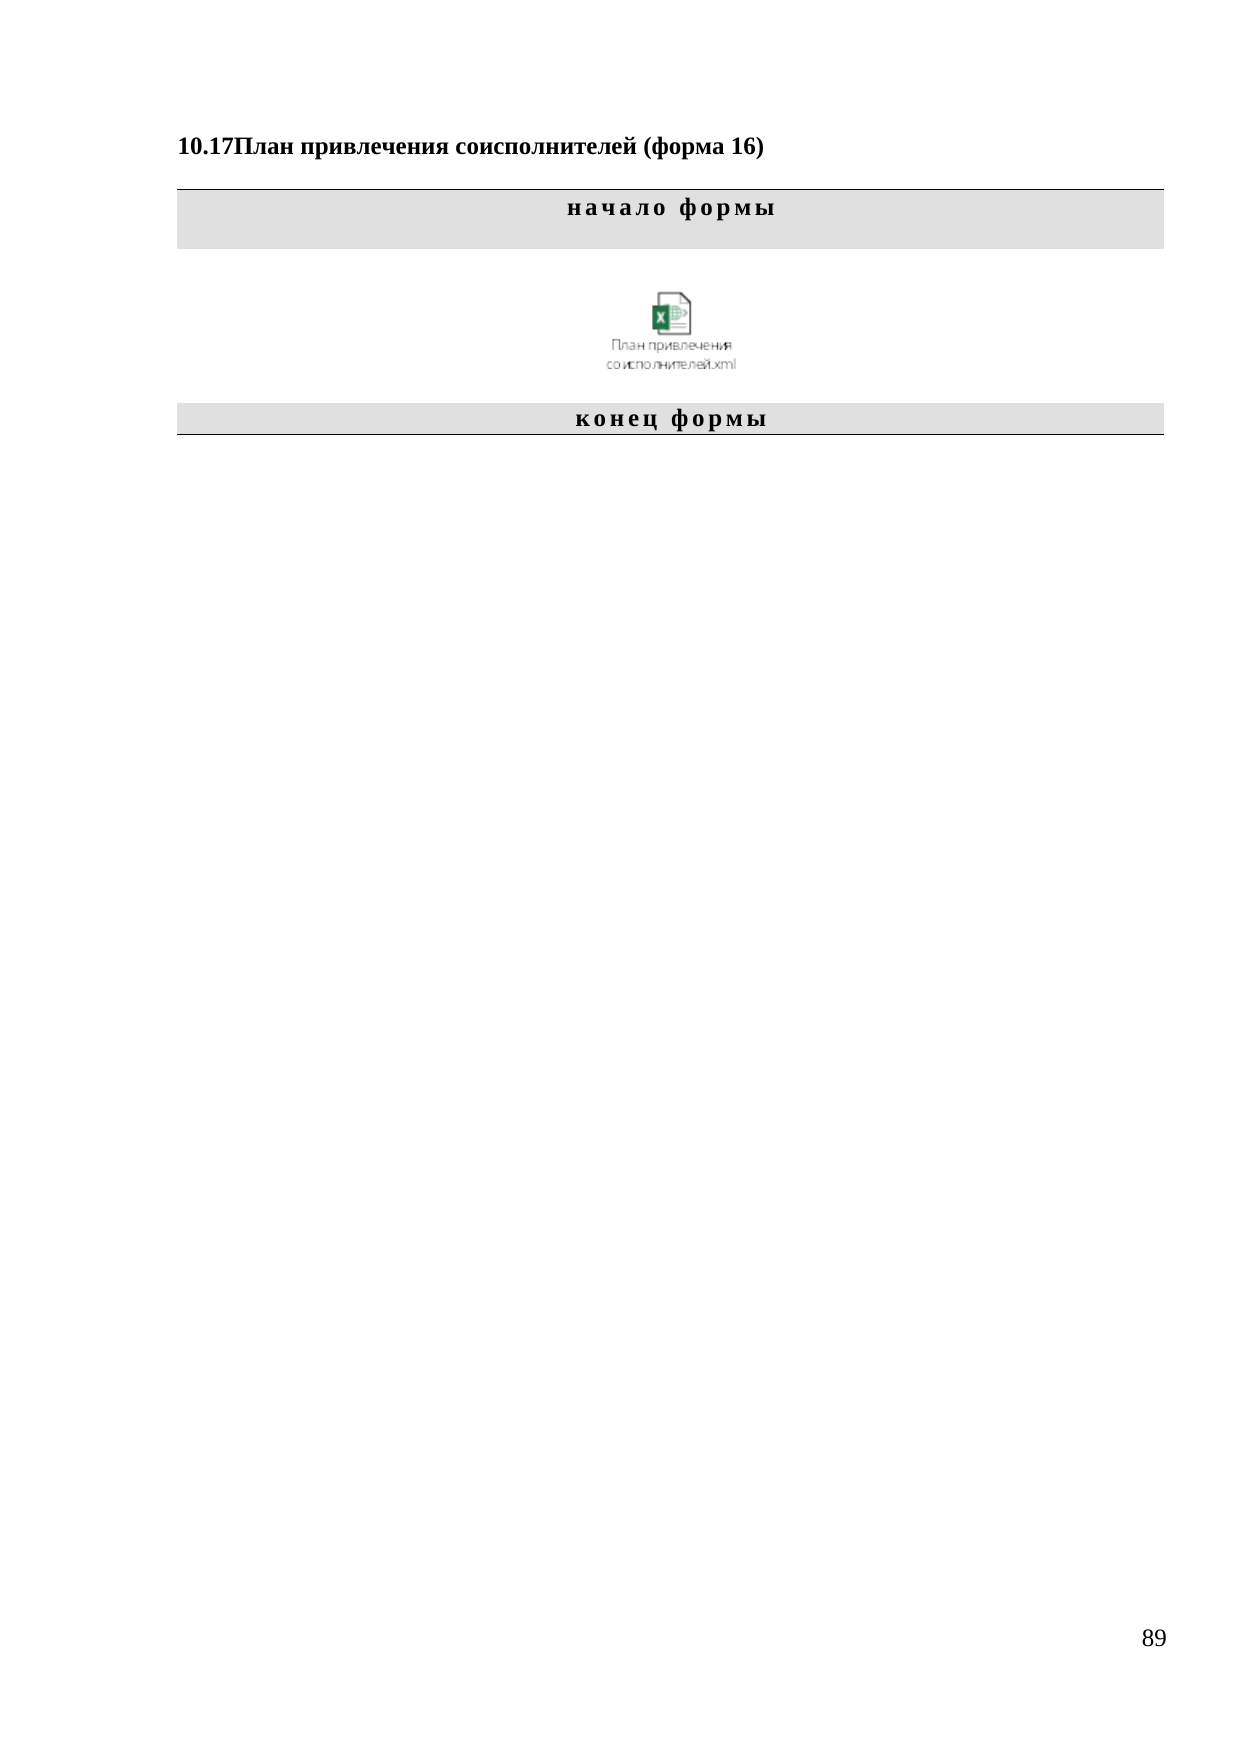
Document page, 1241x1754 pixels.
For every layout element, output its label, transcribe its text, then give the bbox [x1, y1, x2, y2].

text 10.17План привлечения соисполнителей (форма 16) [177, 131, 1167, 160]
text начало формы [177, 190, 1164, 217]
text конец формы [177, 403, 1164, 434]
